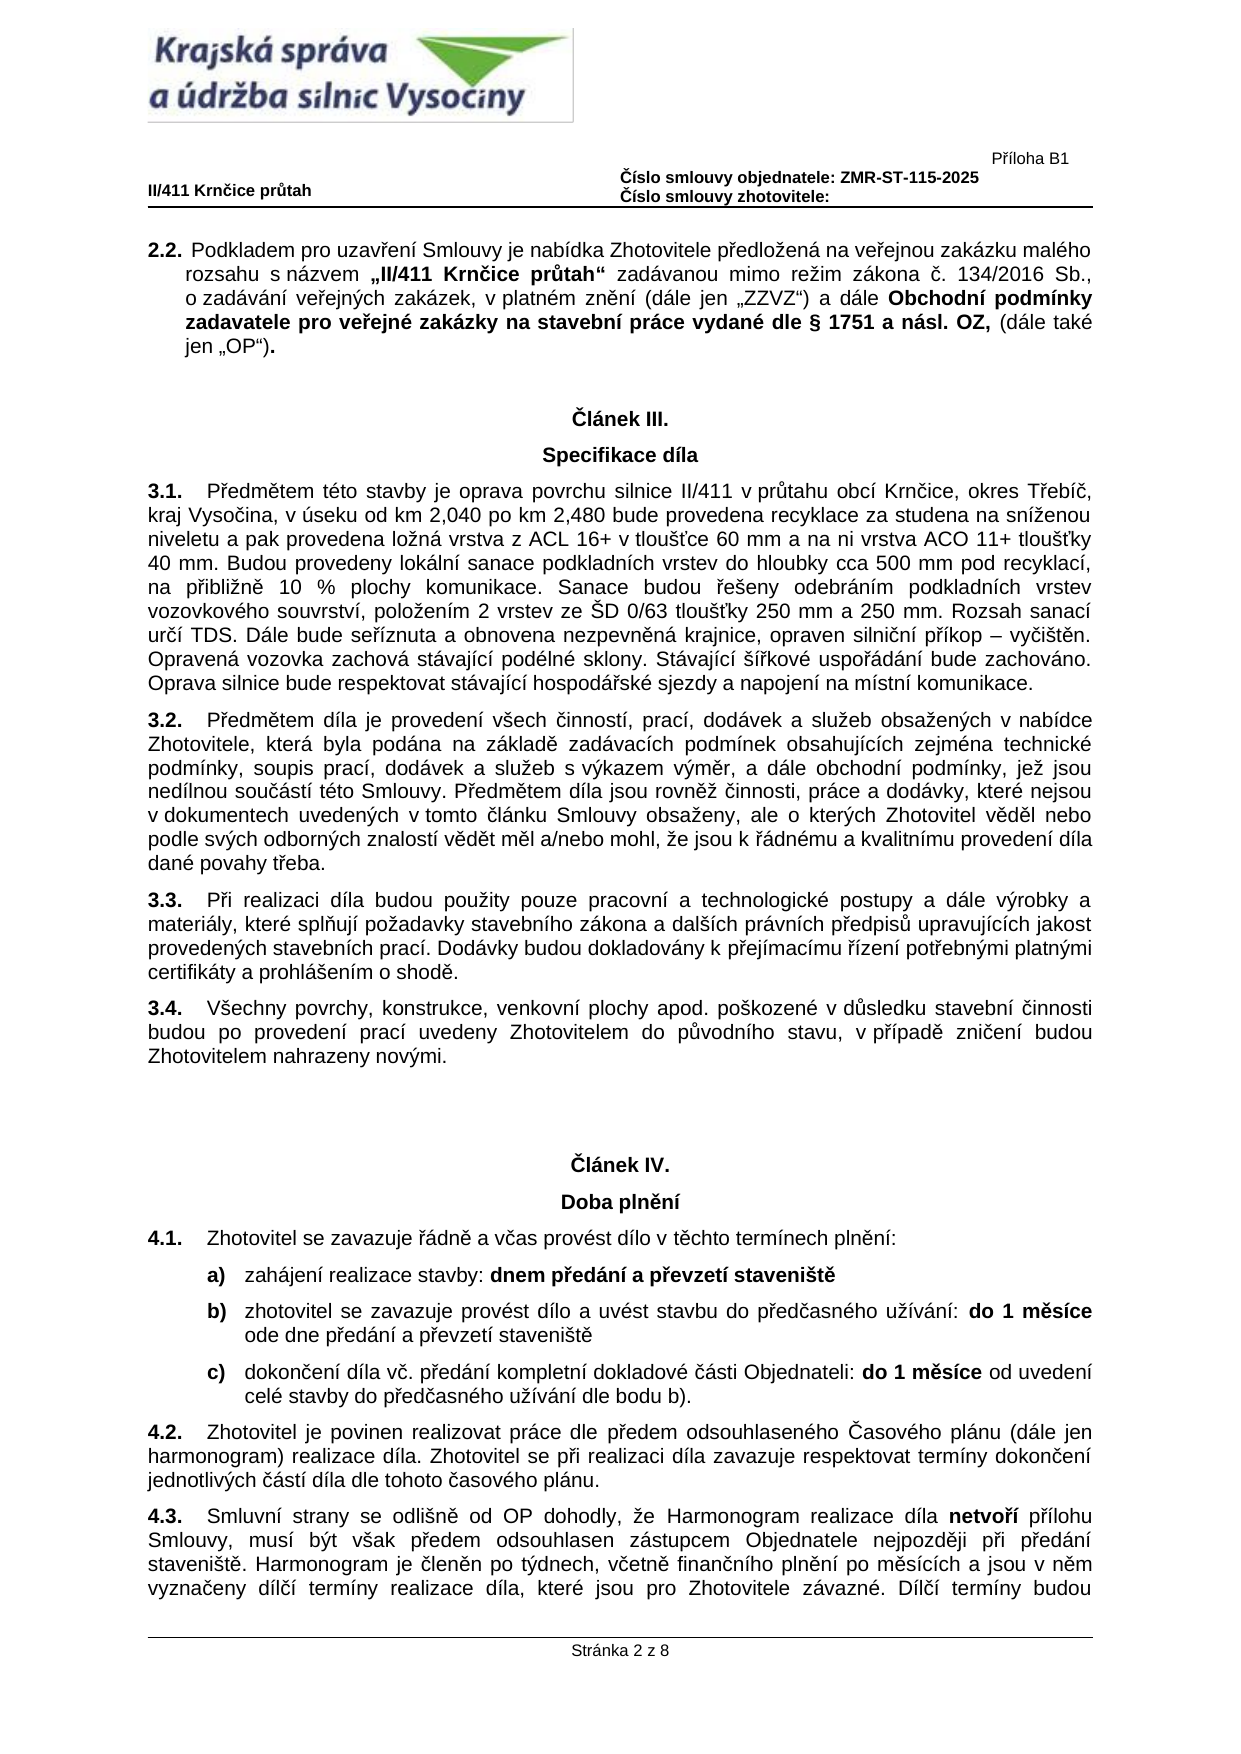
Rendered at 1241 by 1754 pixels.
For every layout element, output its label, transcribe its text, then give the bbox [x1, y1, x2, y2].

list Zhotovitel se zavazuje řádně a včas provést dílo v těchto termínech plnění: [148, 1226, 1093, 1250]
list zahájení realizace stavby: dnem předání a převzetí staveniště [207, 1263, 1093, 1287]
text Článek III. [148, 406, 1093, 430]
list Podkladem pro uzavření Smlouvy je nabídka Zhotovitele předložená na veřejnou zakázku malého rozsahu s názvem „II/411 Krnčice průtah“ zadávanou mimo režim zákona č. 134/2016 Sb., o zadávání veřejných zakázek, v platném znění (dále jen „ZZVZ“) a dále Obchodní podmínky zadavatele pro veřejné zakázky na stavební práce vydané dle § 1751 a násl. OZ, (dále také jen „OP“). [148, 238, 1093, 357]
text Článek IV. [148, 1153, 1093, 1177]
list dokončení díla vč. předání kompletní dokladové části Objednateli: do 1 měsíce od uvedení celé stavby do předčasného užívání dle bodu b). [207, 1359, 1093, 1407]
list Předmětem této stavby je oprava povrchu silnice II/411 v průtahu obcí Krnčice, okres Třebíč, kraj Vysočina, v úseku od km 2,040 po km 2,480 bude provedena recyklace za studena na sníženou niveletu a pak provedena ložná vrstva z ACL 16+ v tloušťce 60 mm a na ni vrstva ACO 11+ tloušťky 40 mm. Budou provedeny lokální sanace podkladních vrstev do hloubky cca 500 mm pod recyklací, na přibližně 10 % plochy komunikace. Sanace budou řešeny odebráním podkladních vrstev vozovkového souvrství, položením 2 vrstev ze ŠD 0/63 tloušťky 250 mm a 250 mm. Rozsah sanací určí TDS. Dále bude seříznuta a obnovena nezpevněná krajnice, opraven silniční příkop – vyčištěn. Opravená vozovka zachová stávající podélné sklony. Stávající šířkové uspořádání bude zachováno. Oprava silnice bude respektovat stávající hospodářské sjezdy a napojení na místní komunikace. [148, 479, 1093, 695]
list Zhotovitel je povinen realizovat práce dle předem odsouhlaseného Časového plánu (dále jen harmonogram) realizace díla. Zhotovitel se při realizaci díla zavazuje respektovat termíny dokončení jednotlivých částí díla dle tohoto časového plánu. [148, 1420, 1093, 1492]
list Při realizaci díla budou použity pouze pracovní a technologické postupy a dále výrobky a materiály, které splňují požadavky stavebního zákona a dalších právních předpisů upravujících jakost provedených stavebních prací. Dodávky budou dokladovány k přejímacímu řízení potřebnými platnými certifikáty a prohlášením o shodě. [148, 888, 1093, 983]
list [148, 1504, 1093, 1600]
list Předmětem díla je provedení všech činností, prací, dodávek a služeb obsažených v nabídce Zhotovitele, která byla podána na základě zadávacích podmínek obsahujících zejména technické podmínky, soupis prací, dodávek a služeb s výkazem výměr, a dále obchodní podmínky, jež jsou nedílnou součástí této Smlouvy. Předmětem díla jsou rovněž činnosti, práce a dodávky, které nejsou v dokumentech uvedených v tomto článku Smlouvy obsaženy, ale o kterých Zhotovitel věděl nebo podle svých odborných znalostí vědět měl a/nebo mohl, že jsou k řádnému a kvalitnímu provedení díla dané povahy třeba. [148, 707, 1093, 875]
subtitle Doba plnění [148, 1190, 1093, 1214]
list zhotovitel se zavazuje provést dílo a uvést stavbu do předčasného užívání: do 1 měsíce ode dne předání a převzetí staveniště [207, 1299, 1093, 1347]
list Všechny povrchy, konstrukce, venkovní plochy apod. poškozené v důsledku stavební činnosti budou po provedení prací uvedeny Zhotovitelem do původního stavu, v případě zničení budou Zhotovitelem nahrazeny novými. [148, 996, 1093, 1068]
subtitle Specifikace díla [148, 443, 1093, 467]
picture [147, 28, 574, 124]
